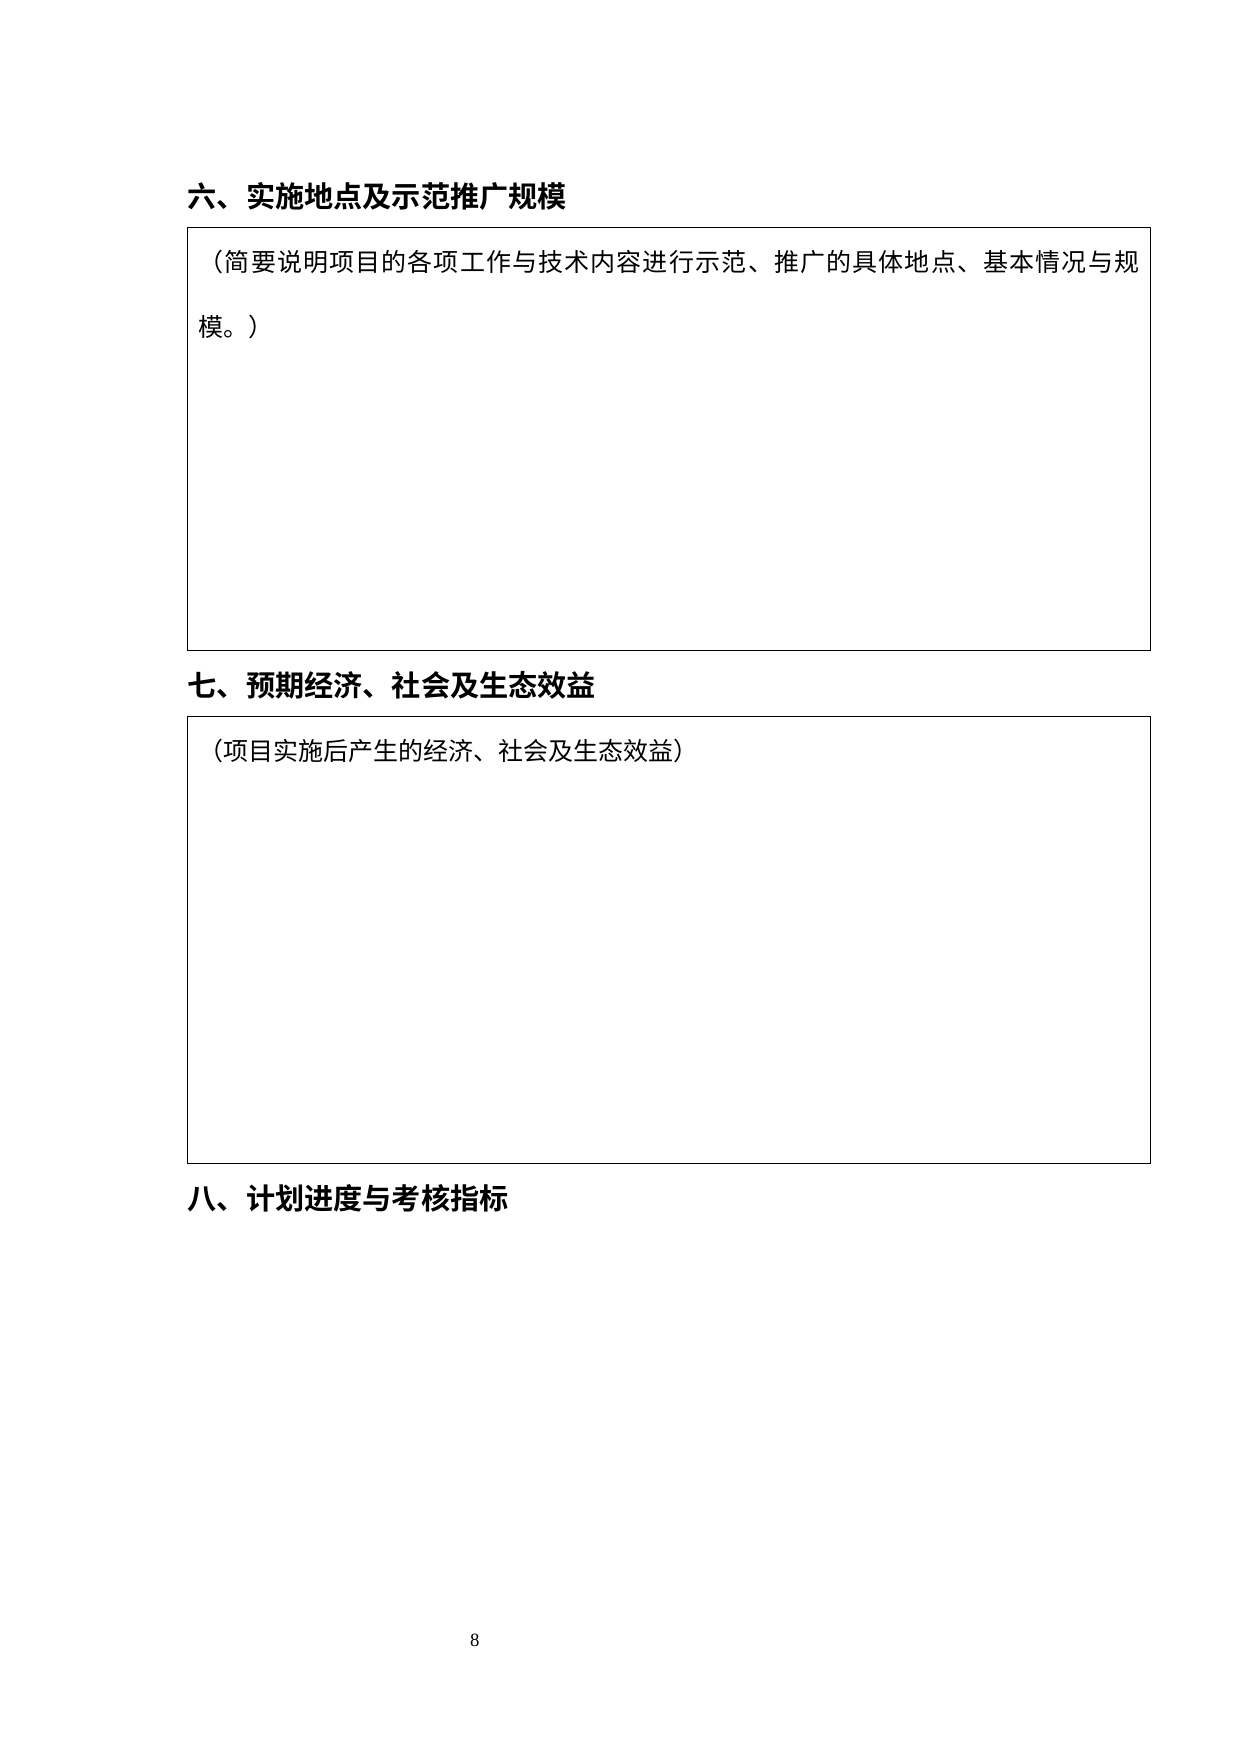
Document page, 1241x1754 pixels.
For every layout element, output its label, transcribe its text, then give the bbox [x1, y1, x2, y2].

text 六、实施地点及示范推广规模 [187, 162, 1094, 227]
table_header （项目实施后产生的经济、社会及生态效益） [188, 717, 1150, 1163]
text 七、预期经济、社会及生态效益 [187, 651, 1094, 716]
table_header （简要说明项目的各项工作与技术内容进行示范、推广的具体地点、基本情况与规模。） [188, 228, 1150, 650]
text 八、计划进度与考核指标 [187, 1164, 1094, 1229]
